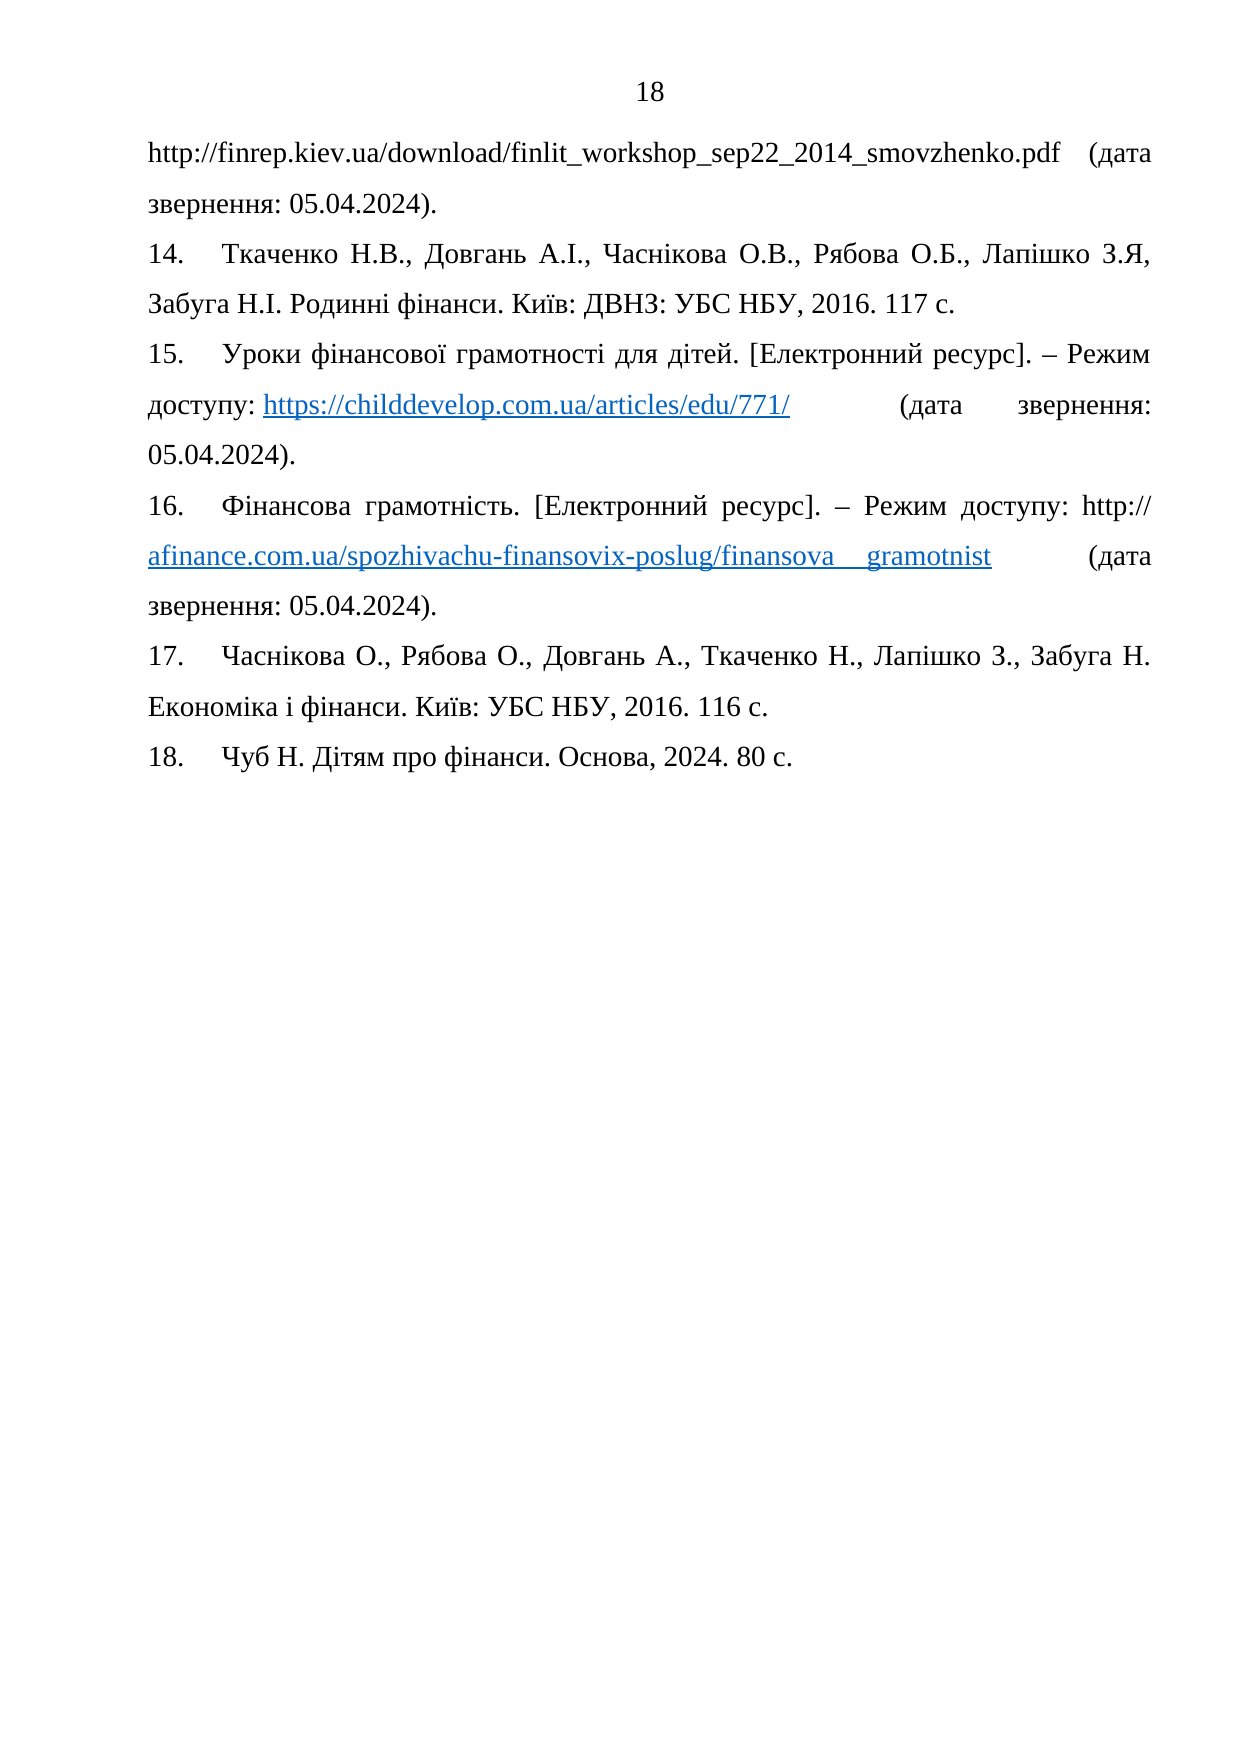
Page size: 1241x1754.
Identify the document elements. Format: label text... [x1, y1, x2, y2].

list Фінансова грамотність. [Електронний ресурс]. – Режим доступу: http:// afinance.com.ua/spozhivachu-finansovix-poslug/finansova gramotnist (дата звернення: 05.04.2024). [148, 488, 1152, 622]
subtitle Чуб Н. Дітям про фінанси. Основа, 2024. 80 с. [148, 739, 1152, 773]
list Ткаченко Н.В., Довгань А.І., Часнікова О.В., Рябова О.Б., Лапішко З.Я, Забуга Н.І. Родинні фінанси. Київ: ДВНЗ: УБС НБУ, 2016. 117 с. [148, 236, 1152, 320]
list Часнікова О., Рябова О., Довгань А., Ткаченко Н., Лапішко З., Забуга Н. Економіка і фінанси. Київ: УБС НБУ, 2016. 116 с. [148, 638, 1152, 722]
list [148, 169, 1152, 219]
list Уроки фінансової грамотності для дітей. [Електронний ресурс]. – Режим доступу: https://childdevelop.com.ua/articles/edu/771/ (дата звернення: 05.04.2024). [148, 337, 1152, 471]
